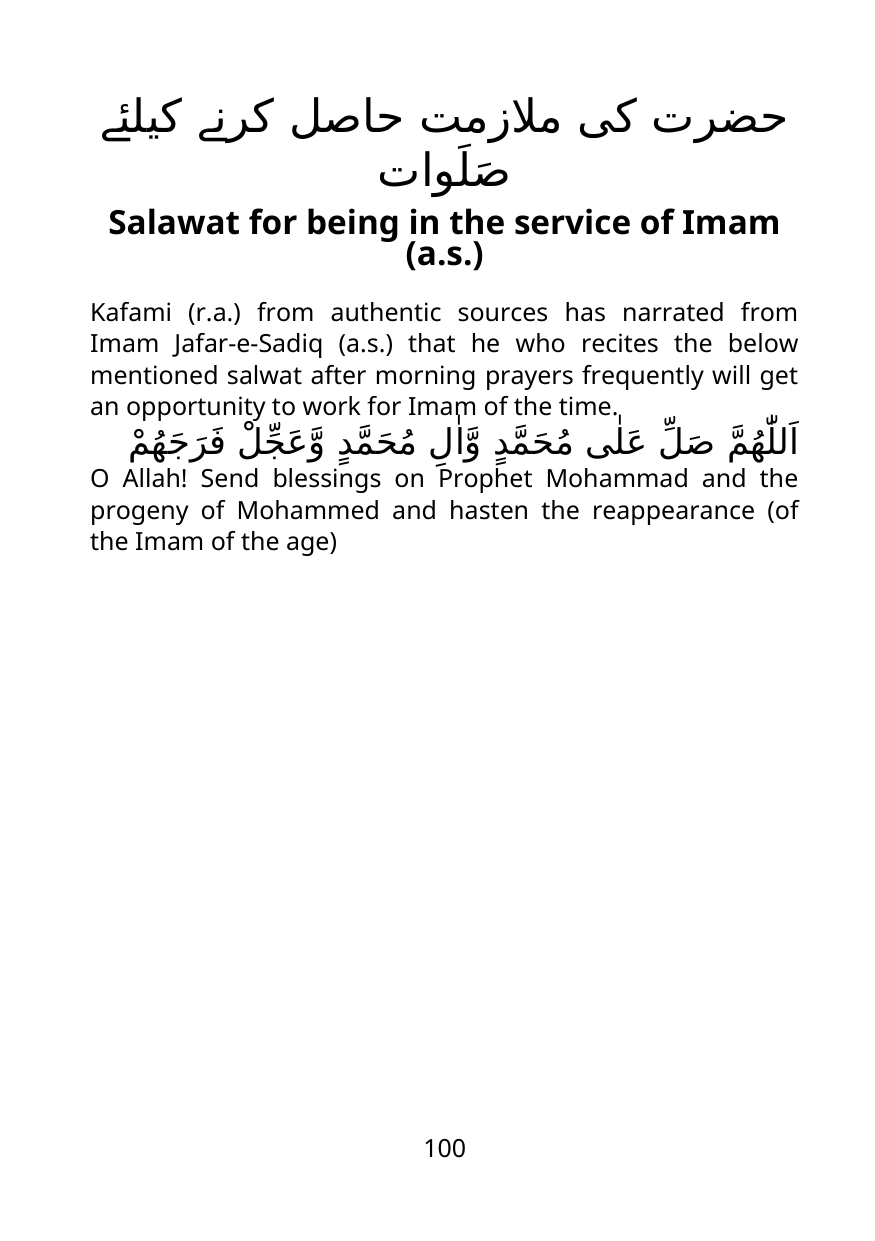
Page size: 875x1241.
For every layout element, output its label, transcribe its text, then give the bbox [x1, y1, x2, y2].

subtitle Salawat for being in the service of Imam (a.s.) [90, 209, 799, 272]
text Kafami (r.a.) from authentic sources has narrated from Imam Jafar-e-Sadiq (a.s.) that he who recites the below mentioned salwat after morning prayers frequently will get an opportunity to work for Imam of the time. [90, 297, 799, 422]
text اَللّٰهُمَّ صَلِّ عَلٰى مُحَمَّدٍ وَّاٰلِ مُحَمَّدٍ وَّعَجِّلْ فَرَجَهُمْ [90, 422, 799, 463]
text O Allah! Send blessings on Prophet Mohammad and the progeny of Mohammed and hasten the reappearance (of the Imam of the age) [90, 463, 799, 557]
text حضرت كى ملازمت حاصل كرنے كيلئے صَلَوات [90, 90, 799, 197]
